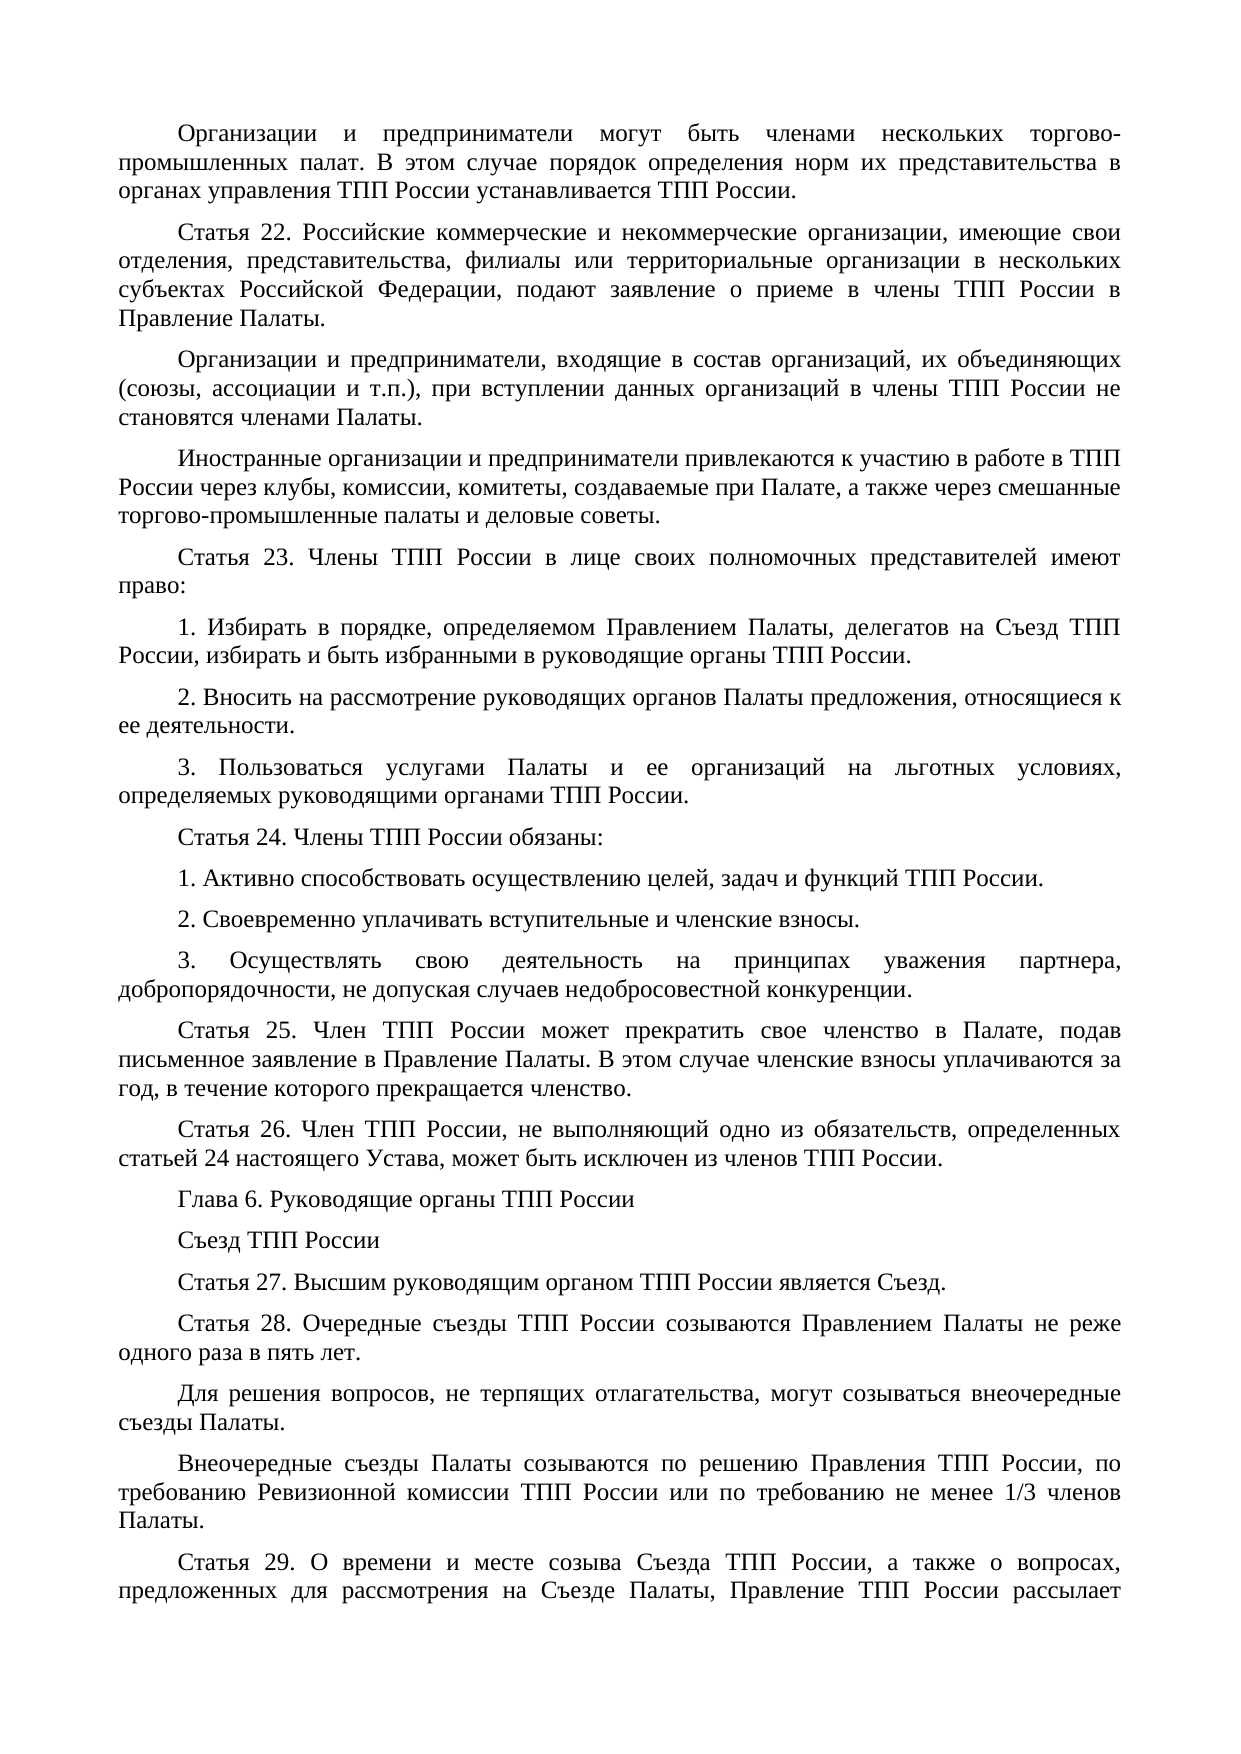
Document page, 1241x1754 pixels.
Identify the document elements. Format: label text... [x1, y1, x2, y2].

text 2. Вносить на рассмотрение руководящих органов Палаты предложения, относящиеся к ее деятельности. [118, 682, 1122, 739]
text Организации и предприниматели могут быть членами нескольких торгово-промышленных палат. В этом случае порядок определения норм их представительства в органах управления ТПП России устанавливается ТПП России. [118, 118, 1122, 204]
text 3. Пользоваться услугами Палаты и ее организаций на льготных условиях, определяемых руководящими органами ТПП России. [118, 752, 1122, 809]
text Статья 23. Члены ТПП России в лице своих полномочных представителей имеют право: [118, 542, 1122, 599]
text Для решения вопросов, не терпящих отлагательства, могут созываться внеочередные съезды Палаты. [118, 1378, 1122, 1436]
text Статья 27. Высшим руководящим органом ТПП России является Съезд. [118, 1267, 1122, 1296]
text Статья 24. Члены ТПП России обязаны: [118, 822, 1122, 851]
text Организации и предприниматели, входящие в состав организаций, их объединяющих (союзы, ассоциации и т.п.), при вступлении данных организаций в члены ТПП России не становятся членами Палаты. [118, 344, 1122, 431]
text 2. Своевременно уплачивать вступительные и членские взносы. [118, 904, 1122, 933]
text Статья 28. Очередные съезды ТПП России созываются Правлением Палаты не реже одного раза в пять лет. [118, 1308, 1122, 1366]
text Иностранные организации и предприниматели привлекаются к участию в работе в ТПП России через клубы, комиссии, комитеты, создаваемые при Палате, а также через смешанные торгово-промышленные палаты и деловые советы. [118, 443, 1122, 529]
text 1. Избирать в порядке, определяемом Правлением Палаты, делегатов на Съезд ТПП России, избирать и быть избранными в руководящие органы ТПП России. [118, 612, 1122, 669]
text Статья 22. Российские коммерческие и некоммерческие организации, имеющие свои отделения, представительства, филиалы или территориальные организации в нескольких субъектах Российской Федерации, подают заявление о приеме в члены ТПП России в Правление Палаты. [118, 217, 1122, 332]
text Глава 6. Руководящие органы ТПП России [118, 1184, 1122, 1213]
text 1. Активно способствовать осуществлению целей, задач и функций ТПП России. [118, 863, 1122, 892]
text Съезд ТПП России [118, 1226, 1122, 1254]
text Статья 26. Член ТПП России, не выполняющий одно из обязательств, определенных статьей 24 настоящего Устава, может быть исключен из членов ТПП России. [118, 1114, 1122, 1172]
text Статья 25. Член ТПП России может прекратить свое членство в Палате, подав письменное заявление в Правление Палаты. В этом случае членские взносы уплачиваются за год, в течение которого прекращается членство. [118, 1016, 1122, 1102]
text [118, 1547, 1122, 1604]
text Внеочередные съезды Палаты созываются по решению Правления ТПП России, по требованию Ревизионной комиссии ТПП России или по требованию не менее 1/3 членов Палаты. [118, 1448, 1122, 1534]
text 3. Осуществлять свою деятельность на принципах уважения партнера, добропорядочности, не допуская случаев недобросовестной конкуренции. [118, 946, 1122, 1003]
